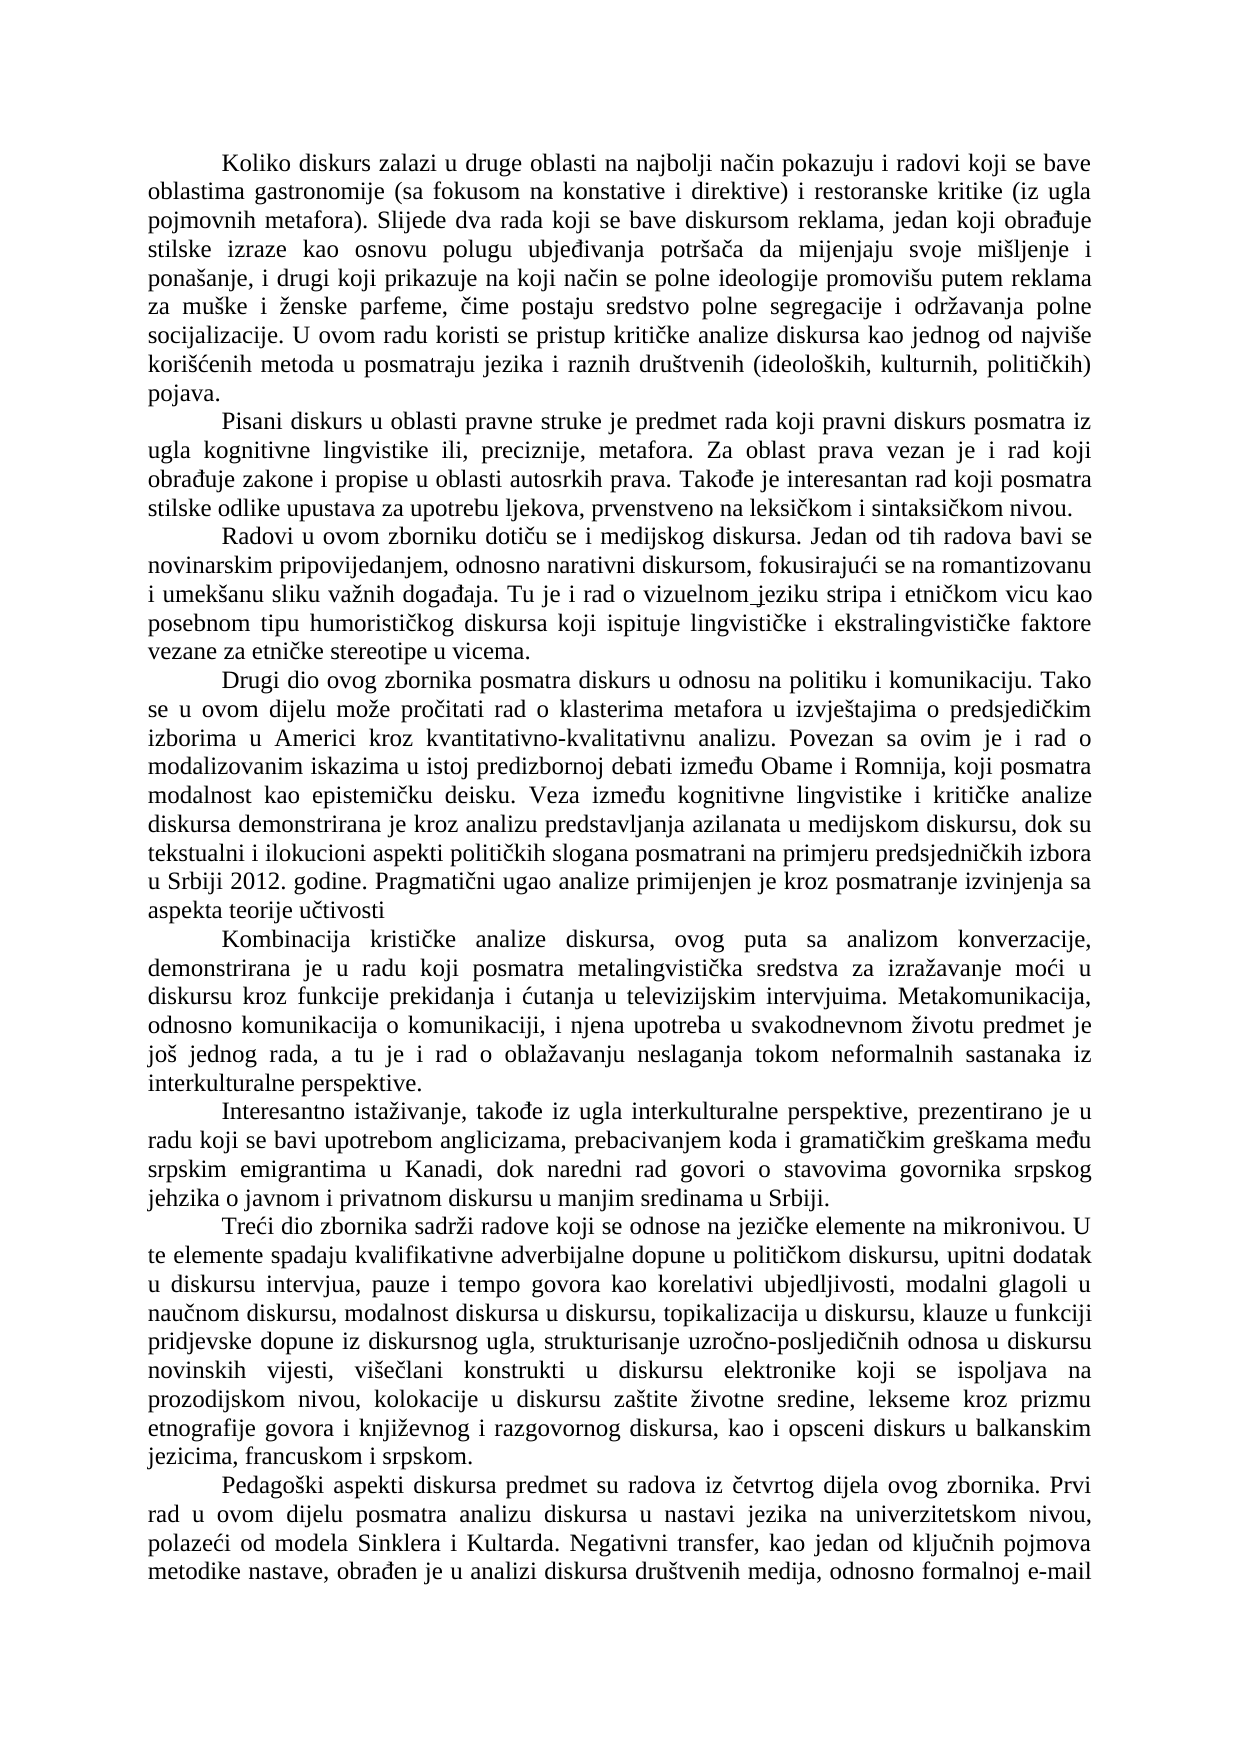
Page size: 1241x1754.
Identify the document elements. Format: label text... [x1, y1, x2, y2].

text Interesantno istaživanje, takođe iz ugla interkulturalne perspektive, prezentirano je u radu koji se bavi upotrebom anglicizama, prebacivanjem koda i gramatičkim greškama među srpskim emigrantima u Kanadi, dok naredni rad govori o stavovima govornika srpskog jehzika o javnom i privatnom diskursu u manjim sredinama u Srbiji. [148, 1096, 1093, 1211]
text Treći dio zbornika sadrži radove koji se odnose na jezičke elemente na mikronivou. U te elemente spadaju kvalifikativne adverbijalne dopune u političkom diskursu, upitni dodatak u diskursu intervjua, pauze i tempo govora kao korelativi ubjedljivosti, modalni glagoli u naučnom diskursu, modalnost diskursa u diskursu, topikalizacija u diskursu, klauze u funkciji pridjevske dopune iz diskursnog ugla, strukturisanje uzročno-posljedičnih odnosa u diskursu novinskih vijesti, višečlani konstrukti u diskursu elektronike koji se ispoljava na prozodijskom nivou, kolokacije u diskursu zaštite životne sredine, lekseme kroz prizmu etnografije govora i književnog i razgovornog diskursa, kao i opsceni diskurs u balkanskim jezicima, francuskom i srpskom. [148, 1211, 1093, 1470]
text Radovi u ovom zborniku dotiču se i medijskog diskursa. Jedan od tih radova bavi se novinarskim pripovijedanjem, odnosno narativni diskursom, fokusirajući se na romantizovanu i umekšanu sliku važnih događaja. Tu je i rad o vizuelnom jeziku stripa i etničkom vicu kao posebnom tipu humorističkog diskursa koji ispituje lingvističke i ekstralingvističke faktore vezane za etničke stereotipe u vicema. [148, 521, 1093, 665]
text Drugi dio ovog zbornika posmatra diskurs u odnosu na politiku i komunikaciju. Tako se u ovom dijelu može pročitati rad o klasterima metafora u izvještajima o predsjedičkim izborima u Americi kroz kvantitativno-kvalitativnu analizu. Povezan sa ovim je i rad o modalizovanim iskazima u istoj predizbornoj debati između Obame i Romnija, koji posmatra modalnost kao epistemičku deisku. Veza između kognitivne lingvistike i kritičke analize diskursa demonstrirana je kroz analizu predstavljanja azilanata u medijskom diskursu, dok su tekstualni i ilokucioni aspekti političkih slogana posmatrani na primjeru predsjedničkih izbora u Srbiji 2012. godine. Pragmatični ugao analize primijenjen je kroz posmatranje izvinjenja sa aspekta teorije učtivosti [148, 665, 1093, 924]
text Kombinacija krističke analize diskursa, ovog puta sa analizom konverzacije, demonstrirana je u radu koji posmatra metalingvistička sredstva za izražavanje moći u diskursu kroz funkcije prekidanja i ćutanja u televizijskim intervjuima. Metakomunikacija, odnosno komunikacija o komunikaciji, i njena upotreba u svakodnevnom životu predmet je još jednog rada, a tu je i rad o oblažavanju neslaganja tokom neformalnih sastanaka iz interkulturalne perspektive. [148, 924, 1093, 1096]
text Pisani diskurs u oblasti pravne struke je predmet rada koji pravni diskurs posmatra iz ugla kognitivne lingvistike ili, preciznije, metafora. Za oblast prava vezan je i rad koji obrađuje zakone i propise u oblasti autosrkih prava. Takođe je interesantan rad koji posmatra stilske odlike upustava za upotrebu ljekova, prvenstveno na leksičkom i sintaksičkom nivou. [148, 406, 1093, 521]
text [148, 1470, 1093, 1585]
text Koliko diskurs zalazi u druge oblasti na najbolji način pokazuju i radovi koji se bave oblastima gastronomije (sa fokusom na konstative i direktive) i restoranske kritike (iz ugla pojmovnih metafora). Slijede dva rada koji se bave diskursom reklama, jedan koji obrađuje stilske izraze kao osnovu polugu ubjeđivanja potršača da mijenjaju svoje mišljenje i ponašanje, i drugi koji prikazuje na koji način se polne ideologije promovišu putem reklama za muške i ženske parfeme, čime postaju sredstvo polne segregacije i održavanja polne socijalizacije. U ovom radu koristi se pristup kritičke analize diskursa kao jednog od najviše korišćenih metoda u posmatraju jezika i raznih društvenih (ideoloških, kulturnih, političkih) pojava. [148, 148, 1093, 406]
